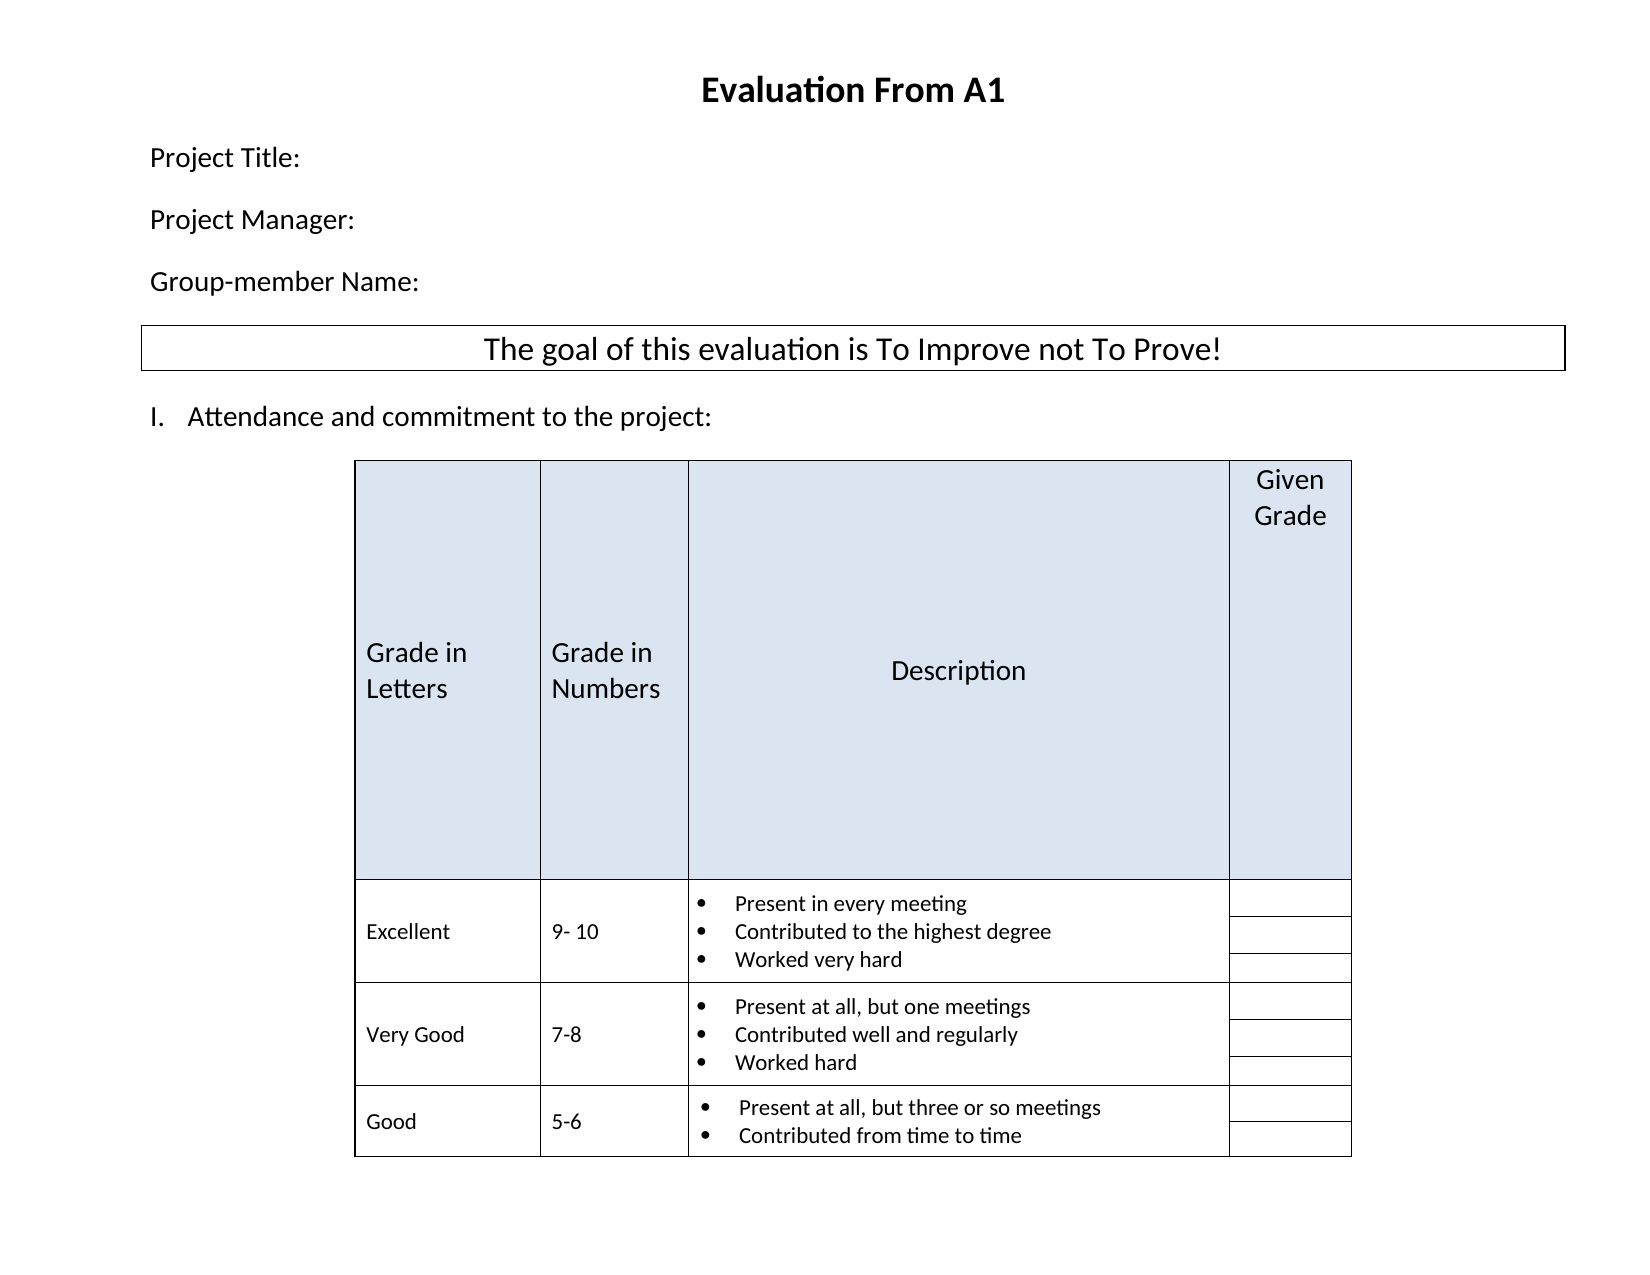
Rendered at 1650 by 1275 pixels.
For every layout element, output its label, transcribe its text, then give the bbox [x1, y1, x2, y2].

table_header Grade in Letters [356, 461, 540, 879]
table_header Description [689, 461, 1229, 879]
table_cell 5-6 [541, 1086, 688, 1156]
table_cell [1230, 1086, 1351, 1121]
table_cell [1230, 983, 1351, 1019]
table_cell [1230, 1122, 1351, 1156]
table_cell Excellent [356, 880, 540, 982]
table_cell Present at all, but three or so meetings Contributed from time to time Showed some effort [689, 1086, 1229, 1156]
table_cell Present at all, but one meetings Contributed well and regularly Worked hard [689, 983, 1229, 1085]
table_cell [1230, 954, 1351, 982]
table_header Grade in Numbers [541, 461, 688, 879]
table_cell Very Good [356, 983, 540, 1085]
text Project Manager: [150, 201, 1556, 237]
table_cell Present in every meeting Contributed to the highest degree Worked very hard [689, 880, 1229, 982]
text The goal of this evaluation is To Improve not To Prove! [142, 326, 1564, 370]
table_cell 9- 10 [541, 880, 688, 982]
table_cell 7-8 [541, 983, 688, 1085]
text Project Title: [150, 139, 1556, 175]
table_cell [1230, 917, 1351, 953]
table_cell [1230, 1057, 1351, 1085]
text Group-member Name: [150, 263, 1556, 298]
table_cell [1230, 880, 1351, 916]
table_cell [1230, 1020, 1351, 1056]
text Evaluation From A1 [150, 66, 1556, 111]
list Attendance and commitment to the project: [150, 398, 1556, 434]
table_cell Good [356, 1086, 540, 1156]
table_header Given Grade [1230, 461, 1351, 879]
